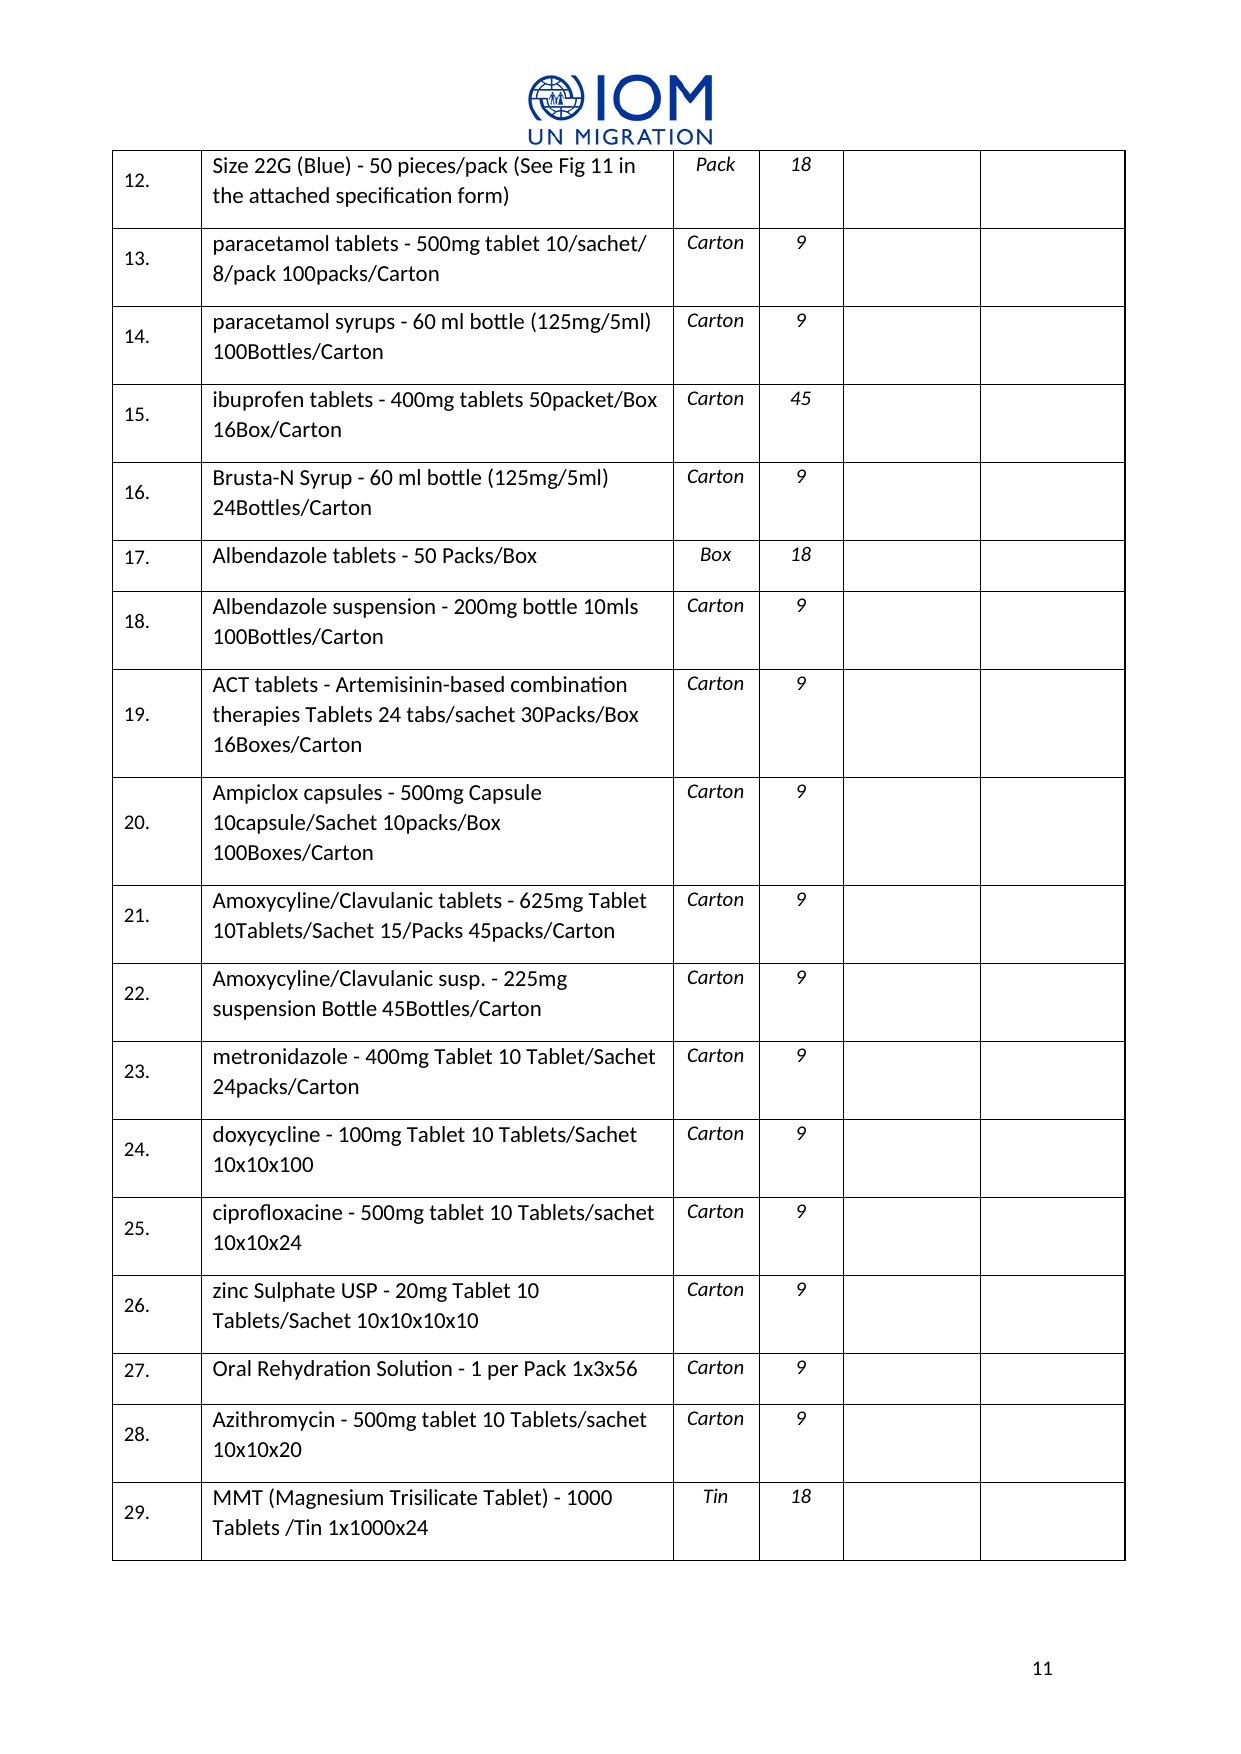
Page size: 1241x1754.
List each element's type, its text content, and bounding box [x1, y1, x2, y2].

table_cell Amoxycyline/Clavulanic susp. - 225mg suspension Bottle 45Bottles/Carton [202, 964, 673, 1041]
table_cell [981, 385, 1124, 462]
table_cell [981, 151, 1124, 228]
table_cell 9 [760, 592, 843, 669]
table_cell 28. [113, 1405, 201, 1482]
table_cell Carton [674, 1405, 759, 1482]
table_cell 9 [760, 778, 843, 885]
table_cell [981, 229, 1124, 306]
table_cell [981, 1354, 1124, 1404]
table_cell Carton [674, 385, 759, 462]
table_cell 22. [113, 964, 201, 1041]
table_cell ciprofloxacine - 500mg tablet 10 Tablets/sachet 10x10x24 [202, 1198, 673, 1275]
table_cell 45 [760, 385, 843, 462]
table_cell Carton [674, 1042, 759, 1119]
table_cell Carton [674, 964, 759, 1041]
table_cell ibuprofen tablets - 400mg tablets 50packet/Box 16Box/Carton [202, 385, 673, 462]
table_cell [981, 670, 1124, 777]
table_cell 27. [113, 1354, 201, 1404]
table_cell 18 [760, 151, 843, 228]
table_cell [844, 592, 980, 669]
table_cell 9 [760, 229, 843, 306]
table_cell 18 [760, 1483, 843, 1560]
table_cell Carton [674, 1354, 759, 1404]
table_cell Carton [674, 307, 759, 384]
table_cell paracetamol syrups - 60 ml bottle (125mg/5ml) 100Bottles/Carton [202, 307, 673, 384]
table_cell [844, 886, 980, 963]
table_cell Carton [674, 463, 759, 540]
table_cell [844, 463, 980, 540]
table_cell [981, 1042, 1124, 1119]
table_cell [844, 778, 980, 885]
table_cell zinc Sulphate USP - 20mg Tablet 10 Tablets/Sachet 10x10x10x10 [202, 1276, 673, 1353]
table_cell Carton [674, 1120, 759, 1197]
table_cell 9 [760, 1405, 843, 1482]
table_cell 9 [760, 1276, 843, 1353]
table_cell 26. [113, 1276, 201, 1353]
table_cell 9 [760, 1354, 843, 1404]
picture [524, 73, 716, 146]
table_cell 9 [760, 463, 843, 540]
table_cell Carton [674, 778, 759, 885]
table_cell Carton [674, 670, 759, 777]
table_cell Ampiclox capsules - 500mg Capsule 10capsule/Sachet 10packs/Box 100Boxes/Carton [202, 778, 673, 885]
table_cell Carton [674, 592, 759, 669]
table_cell [844, 1483, 980, 1560]
table_cell 13. [113, 229, 201, 306]
table_cell 21. [113, 886, 201, 963]
table_cell [981, 1276, 1124, 1353]
table_cell Azithromycin - 500mg tablet 10 Tablets/sachet 10x10x20 [202, 1405, 673, 1482]
table_cell 29. [113, 1483, 201, 1560]
table_cell 9 [760, 1198, 843, 1275]
table_cell [844, 670, 980, 777]
table_cell [981, 463, 1124, 540]
table_cell 12. [113, 151, 201, 228]
table_cell metronidazole - 400mg Tablet 10 Tablet/Sachet 24packs/Carton [202, 1042, 673, 1119]
table_cell Oral Rehydration Solution - 1 per Pack 1x3x56 [202, 1354, 673, 1404]
table_cell 9 [760, 1120, 843, 1197]
table_cell 15. [113, 385, 201, 462]
table_cell Carton [674, 1198, 759, 1275]
table_cell 9 [760, 307, 843, 384]
table_cell [981, 1405, 1124, 1482]
table_cell 24. [113, 1120, 201, 1197]
table_cell [844, 1354, 980, 1404]
table_cell [981, 541, 1124, 591]
table_cell Carton [674, 229, 759, 306]
table_cell 20. [113, 778, 201, 885]
table_cell doxycycline - 100mg Tablet 10 Tablets/Sachet 10x10x100 [202, 1120, 673, 1197]
table_cell 23. [113, 1042, 201, 1119]
table_cell [981, 1483, 1124, 1560]
table_cell 18. [113, 592, 201, 669]
table_cell 9 [760, 1042, 843, 1119]
table_cell 19. [113, 670, 201, 777]
table_cell Albendazole tablets - 50 Packs/Box [202, 541, 673, 591]
table_cell MMT (Magnesium Trisilicate Tablet) - 1000 Tablets /Tin 1x1000x24 [202, 1483, 673, 1560]
table_cell [981, 964, 1124, 1041]
table_cell [844, 385, 980, 462]
table_cell [844, 1198, 980, 1275]
table_cell [981, 1198, 1124, 1275]
table_cell [981, 592, 1124, 669]
table_cell 18 [760, 541, 843, 591]
table_cell Tin [674, 1483, 759, 1560]
table_cell [844, 1042, 980, 1119]
table_cell 17. [113, 541, 201, 591]
table_cell 9 [760, 886, 843, 963]
table_cell Carton [674, 886, 759, 963]
table_cell 25. [113, 1198, 201, 1275]
table_cell paracetamol tablets - 500mg tablet 10/sachet/ 8/pack 100packs/Carton [202, 229, 673, 306]
table_cell 9 [760, 964, 843, 1041]
table_cell [981, 1120, 1124, 1197]
table_cell [844, 541, 980, 591]
table_cell [844, 1405, 980, 1482]
table_cell [844, 964, 980, 1041]
table_cell [981, 886, 1124, 963]
table_cell Size 22G (Blue) - 50 pieces/pack (See Fig 11 in the attached specification form) [202, 151, 673, 228]
table_cell Pack [674, 151, 759, 228]
table_cell Albendazole suspension - 200mg bottle 10mls 100Bottles/Carton [202, 592, 673, 669]
table_cell [844, 151, 980, 228]
table_cell [844, 229, 980, 306]
table_cell Brusta-N Syrup - 60 ml bottle (125mg/5ml) 24Bottles/Carton [202, 463, 673, 540]
table_cell Carton [674, 1276, 759, 1353]
table_cell [844, 1120, 980, 1197]
table_cell Box [674, 541, 759, 591]
table_cell 9 [760, 670, 843, 777]
table_cell [844, 1276, 980, 1353]
table_cell 14. [113, 307, 201, 384]
table_cell [844, 307, 980, 384]
table_cell [981, 307, 1124, 384]
table_cell [981, 778, 1124, 885]
table_cell Amoxycyline/Clavulanic tablets - 625mg Tablet 10Tablets/Sachet 15/Packs 45packs/Carton [202, 886, 673, 963]
table_cell ACT tablets - Artemisinin-based combination therapies Tablets 24 tabs/sachet 30Packs/Box 16Boxes/Carton [202, 670, 673, 777]
table_cell 16. [113, 463, 201, 540]
